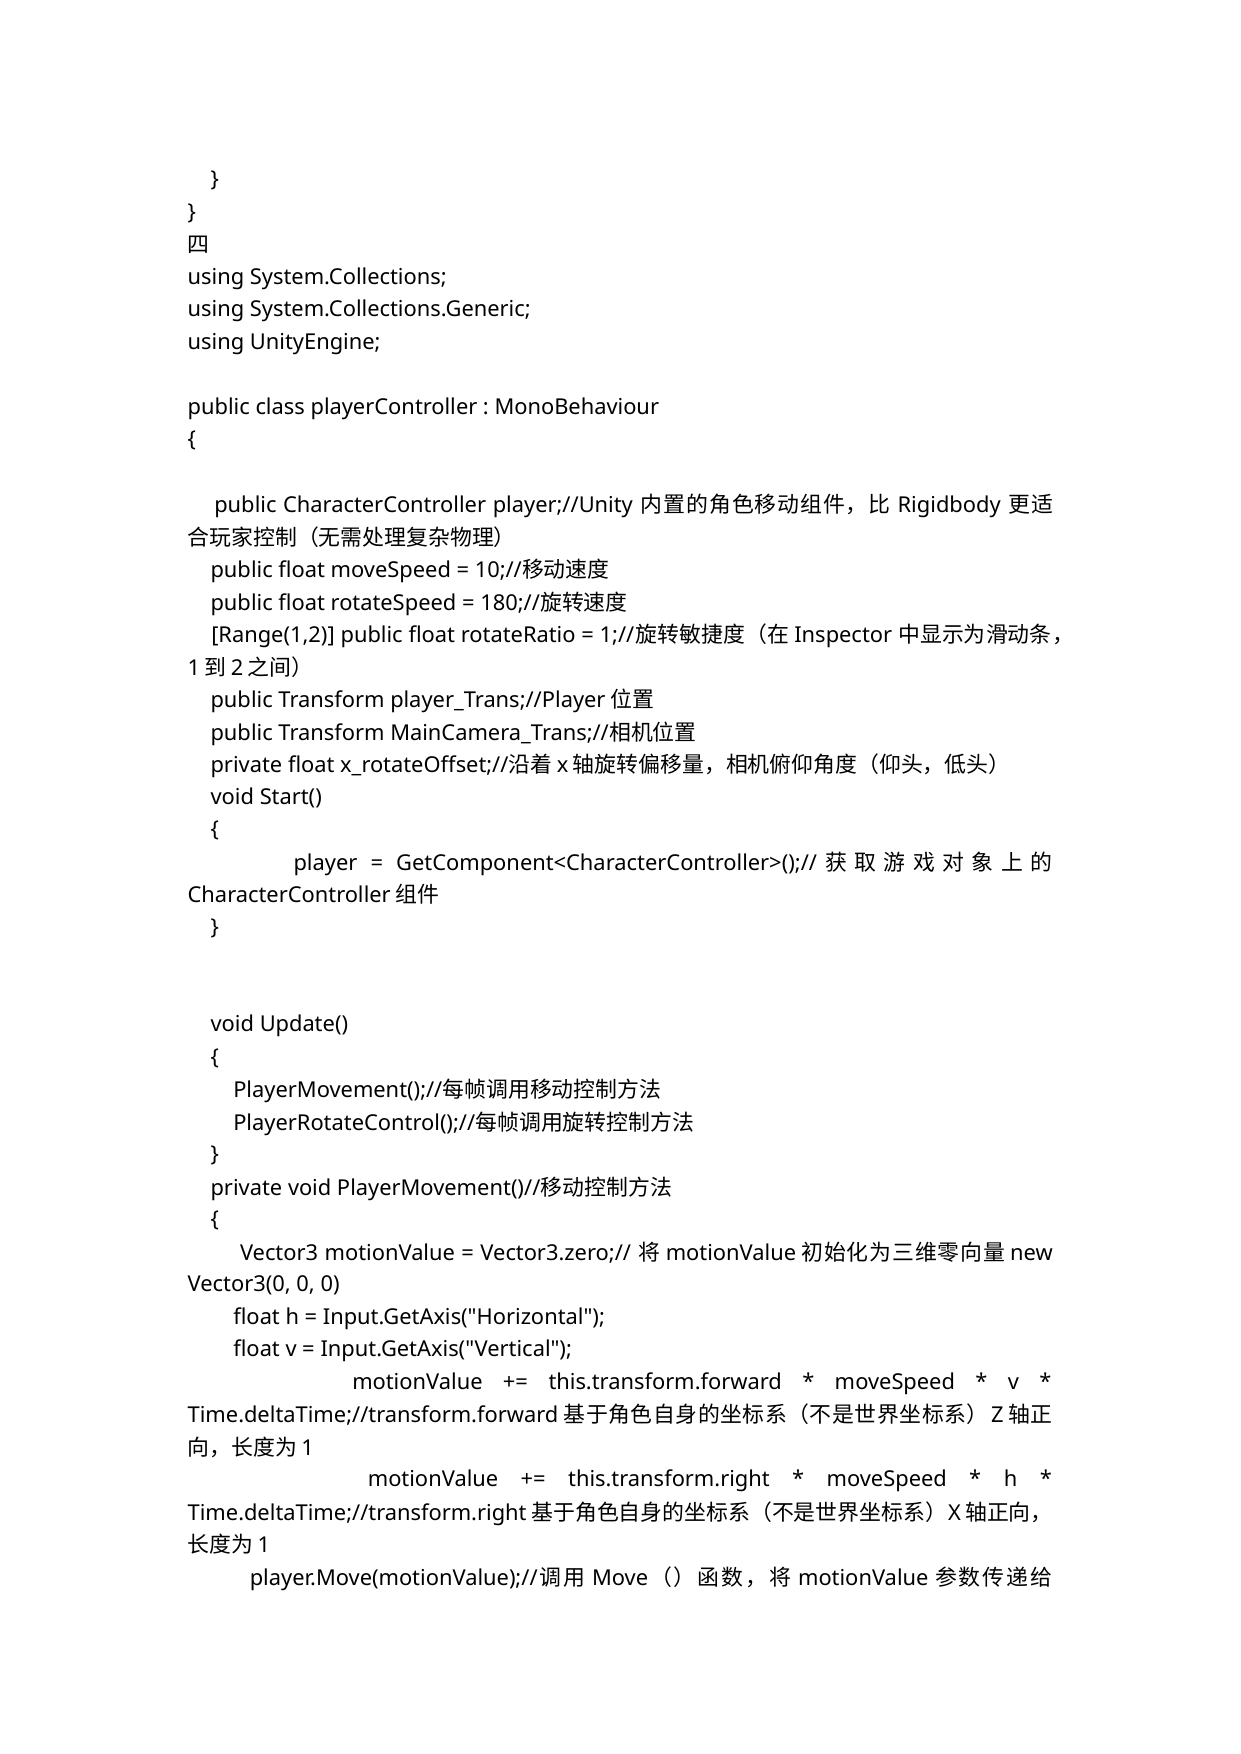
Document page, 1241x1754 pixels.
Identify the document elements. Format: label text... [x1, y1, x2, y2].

text motionValue += this.transform.right * moveSpeed * h * Time.deltaTime;//transform.right基于角色自身的坐标系（不是世界坐标系）X轴正向，长度为1 [187, 1462, 1053, 1559]
text using System.Collections; [187, 259, 1053, 292]
text public CharacterController player;//Unity 内置的角色移动组件，比 Rigidbody 更适合玩家控制（无需处理复杂物理） [187, 487, 1053, 552]
text void Start() [187, 779, 1053, 812]
text public float moveSpeed = 10;//移动速度 [187, 552, 1053, 584]
text { [187, 1039, 1053, 1072]
text public class playerController : MonoBehaviour [187, 389, 1053, 422]
text } [187, 909, 1053, 942]
text PlayerMovement();//每帧调用移动控制方法 [187, 1072, 1053, 1104]
text Vector3 motionValue = Vector3.zero;// 将motionValue初始化为三维零向量new Vector3(0, 0, 0) [187, 1234, 1053, 1299]
text float h = Input.GetAxis("Horizontal"); [187, 1299, 1053, 1332]
text 四 [187, 227, 1053, 259]
text { [187, 422, 1053, 454]
text } [187, 162, 1053, 194]
text { [187, 812, 1053, 844]
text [187, 1559, 1053, 1592]
text public float rotateSpeed = 180;//旋转速度 [187, 584, 1053, 617]
text private float x_rotateOffset;//沿着x轴旋转偏移量，相机俯仰角度（仰头，低头） [187, 747, 1053, 779]
text player = GetComponent<CharacterController>();//获取游戏对象上的CharacterController组件 [187, 844, 1053, 909]
text motionValue += this.transform.forward * moveSpeed * v * Time.deltaTime;//transform.forward基于角色自身的坐标系（不是世界坐标系）Z轴正向，长度为1 [187, 1364, 1053, 1462]
text void Update() [187, 1007, 1053, 1039]
text using System.Collections.Generic; [187, 292, 1053, 324]
text using UnityEngine; [187, 324, 1053, 357]
text private void PlayerMovement()//移动控制方法 [187, 1169, 1053, 1202]
text } [187, 1137, 1053, 1169]
text public Transform player_Trans;//Player位置 [187, 682, 1053, 714]
text float v = Input.GetAxis("Vertical"); [187, 1332, 1053, 1364]
text } [187, 194, 1053, 227]
text { [187, 1202, 1053, 1234]
text public Transform MainCamera_Trans;//相机位置 [187, 714, 1053, 747]
text PlayerRotateControl();//每帧调用旋转控制方法 [187, 1104, 1053, 1137]
text [Range(1,2)] public float rotateRatio = 1;//旋转敏捷度（在Inspector 中显示为滑动条，1到2之间） [187, 617, 1053, 682]
